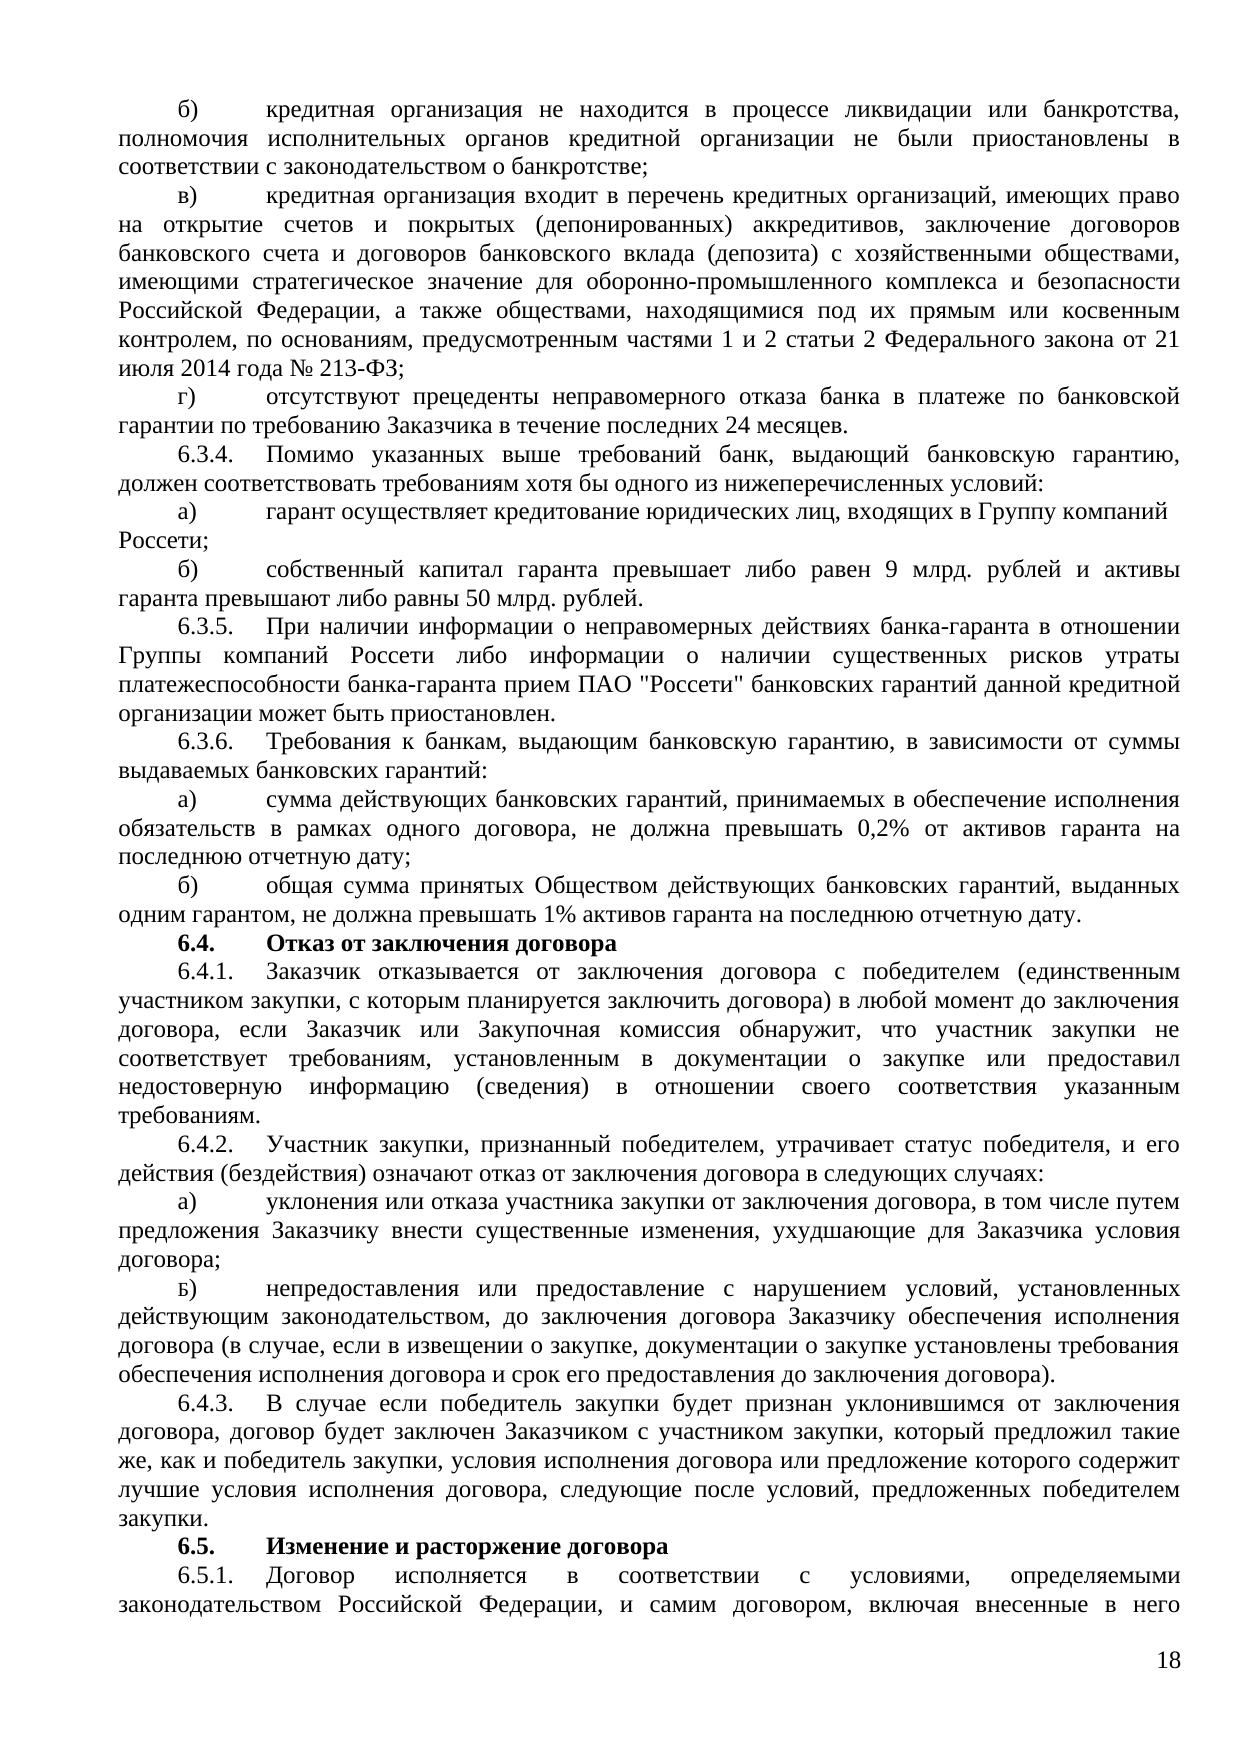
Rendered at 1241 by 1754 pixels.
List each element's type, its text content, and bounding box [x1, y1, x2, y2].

subtitle В случае если победитель закупки будет признан уклонившимся от заключения договора, договор будет заключен Заказчиком с участником закупки, который предложил такие же, как и победитель закупки, условия исполнения договора или предложение которого содержит лучшие условия исполнения договора, следующие после условий, предложенных победителем закупки. [118, 1388, 1181, 1531]
subtitle Требования к банкам, выдающим банковскую гарантию, в зависимости от суммы выдаваемых банковских гарантий: [118, 726, 1181, 784]
list непредоставления или предоставление с нарушением условий, установленных действующим законодательством, до заключения договора Заказчику обеспечения исполнения договора (в случае, если в извещении о закупке, документации о закупке установлены требования обеспечения исполнения договора и срок его предоставления до заключения договора). [118, 1273, 1181, 1388]
subtitle При наличии информации о неправомерных действиях банка-гаранта в отношении Группы компаний Россети либо информации о наличии существенных рисков утраты платежеспособности банка-гаранта прием ПАО "Россети" банковских гарантий данной кредитной организации может быть приостановлен. [118, 611, 1181, 726]
list кредитная организация входит в перечень кредитных организаций, имеющих право на открытие счетов и покрытых (депонированных) аккредитивов, заключение договоров банковского счета и договоров банковского вклада (депозита) с хозяйственными обществами, имеющими стратегическое значение для оборонно-промышленного комплекса и безопасности Российской Федерации, а также обществами, находящимися под их прямым или косвенным контролем, по основаниям, предусмотренным частями 1 и 2 статьи 2 Федерального закона от 21 июля 2014 года № 213-ФЗ; [118, 180, 1181, 381]
list общая сумма принятых Обществом действующих банковских гарантий, выданных одним гарантом, не должна превышать 1% активов гаранта на последнюю отчетную дату. [118, 870, 1181, 928]
list собственный капитал гаранта превышает либо равен 9 млрд. рублей и активы гаранта превышают либо равны 50 млрд. рублей. [118, 554, 1181, 611]
list уклонения или отказа участника закупки от заключения договора, в том числе путем предложения Заказчику внести существенные изменения, ухудшающие для Заказчика условия договора; [118, 1186, 1181, 1273]
list сумма действующих банковских гарантий, принимаемых в обеспечение исполнения обязательств в рамках одного договора, не должна превышать 0,2% от активов гаранта на последнюю отчетную дату; [118, 784, 1181, 870]
subtitle Участник закупки, признанный победителем, утрачивает статус победителя, и его действия (бездействия) означают отказ от заключения договора в следующих случаях: [118, 1129, 1181, 1186]
subtitle Заказчик отказывается от заключения договора с победителем (единственным участником закупки, с которым планируется заключить договора) в любой момент до заключения договора, если Заказчик или Закупочная комиссия обнаружит, что участник закупки не соответствует требованиям, установленным в документации о закупке или предоставил недостоверную информацию (сведения) в отношении своего соответствия указанным требованиям. [118, 956, 1181, 1129]
list отсутствуют прецеденты неправомерного отказа банка в платеже по банковской гарантии по требованию Заказчика в течение последних 24 месяцев. [118, 381, 1181, 439]
subtitle Помимо указанных выше требований банк, выдающий банковскую гарантию, должен соответствовать требованиям хотя бы одного из нижеперечисленных условий: [118, 439, 1181, 496]
subtitle Отказ от заключения договора [118, 928, 1181, 956]
subtitle Изменение и расторжение договора [118, 1531, 1181, 1560]
list гарант осуществляет кредитование юридических лиц, входящих в Группу компаний Россети; [118, 496, 1181, 554]
list кредитная организация не находится в процессе ликвидации или банкротства, полномочия исполнительных органов кредитной организации не были приостановлены в соответствии с законодательством о банкротстве; [118, 94, 1181, 180]
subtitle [118, 1560, 1181, 1618]
